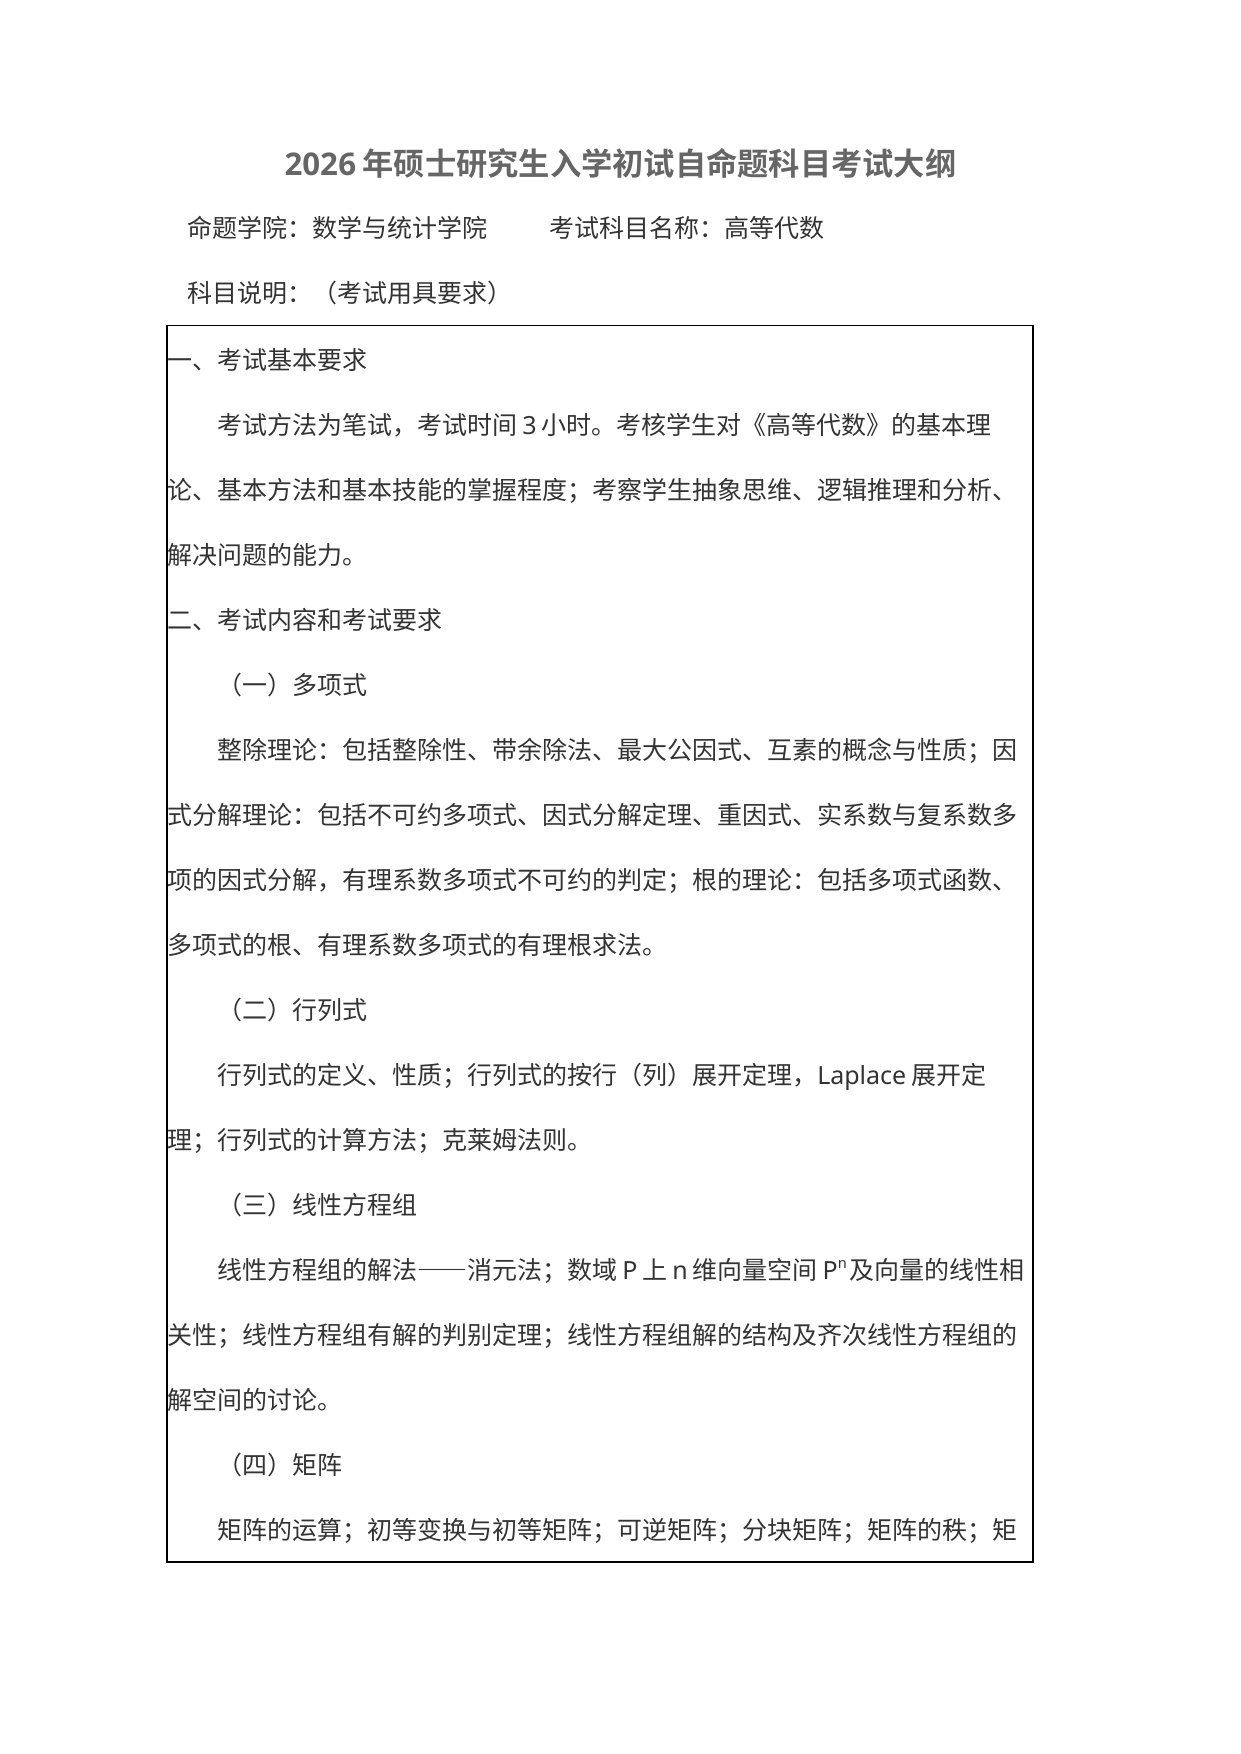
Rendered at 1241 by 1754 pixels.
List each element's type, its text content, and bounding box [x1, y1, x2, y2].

text 科目说明：（考试用具要求） [187, 259, 1053, 324]
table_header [168, 326, 1032, 1561]
text 2026年硕士研究生入学初试自命题科目考试大纲 [187, 129, 1053, 194]
text 命题学院：数学与统计学院 考试科目名称：高等代数 [187, 194, 1053, 259]
